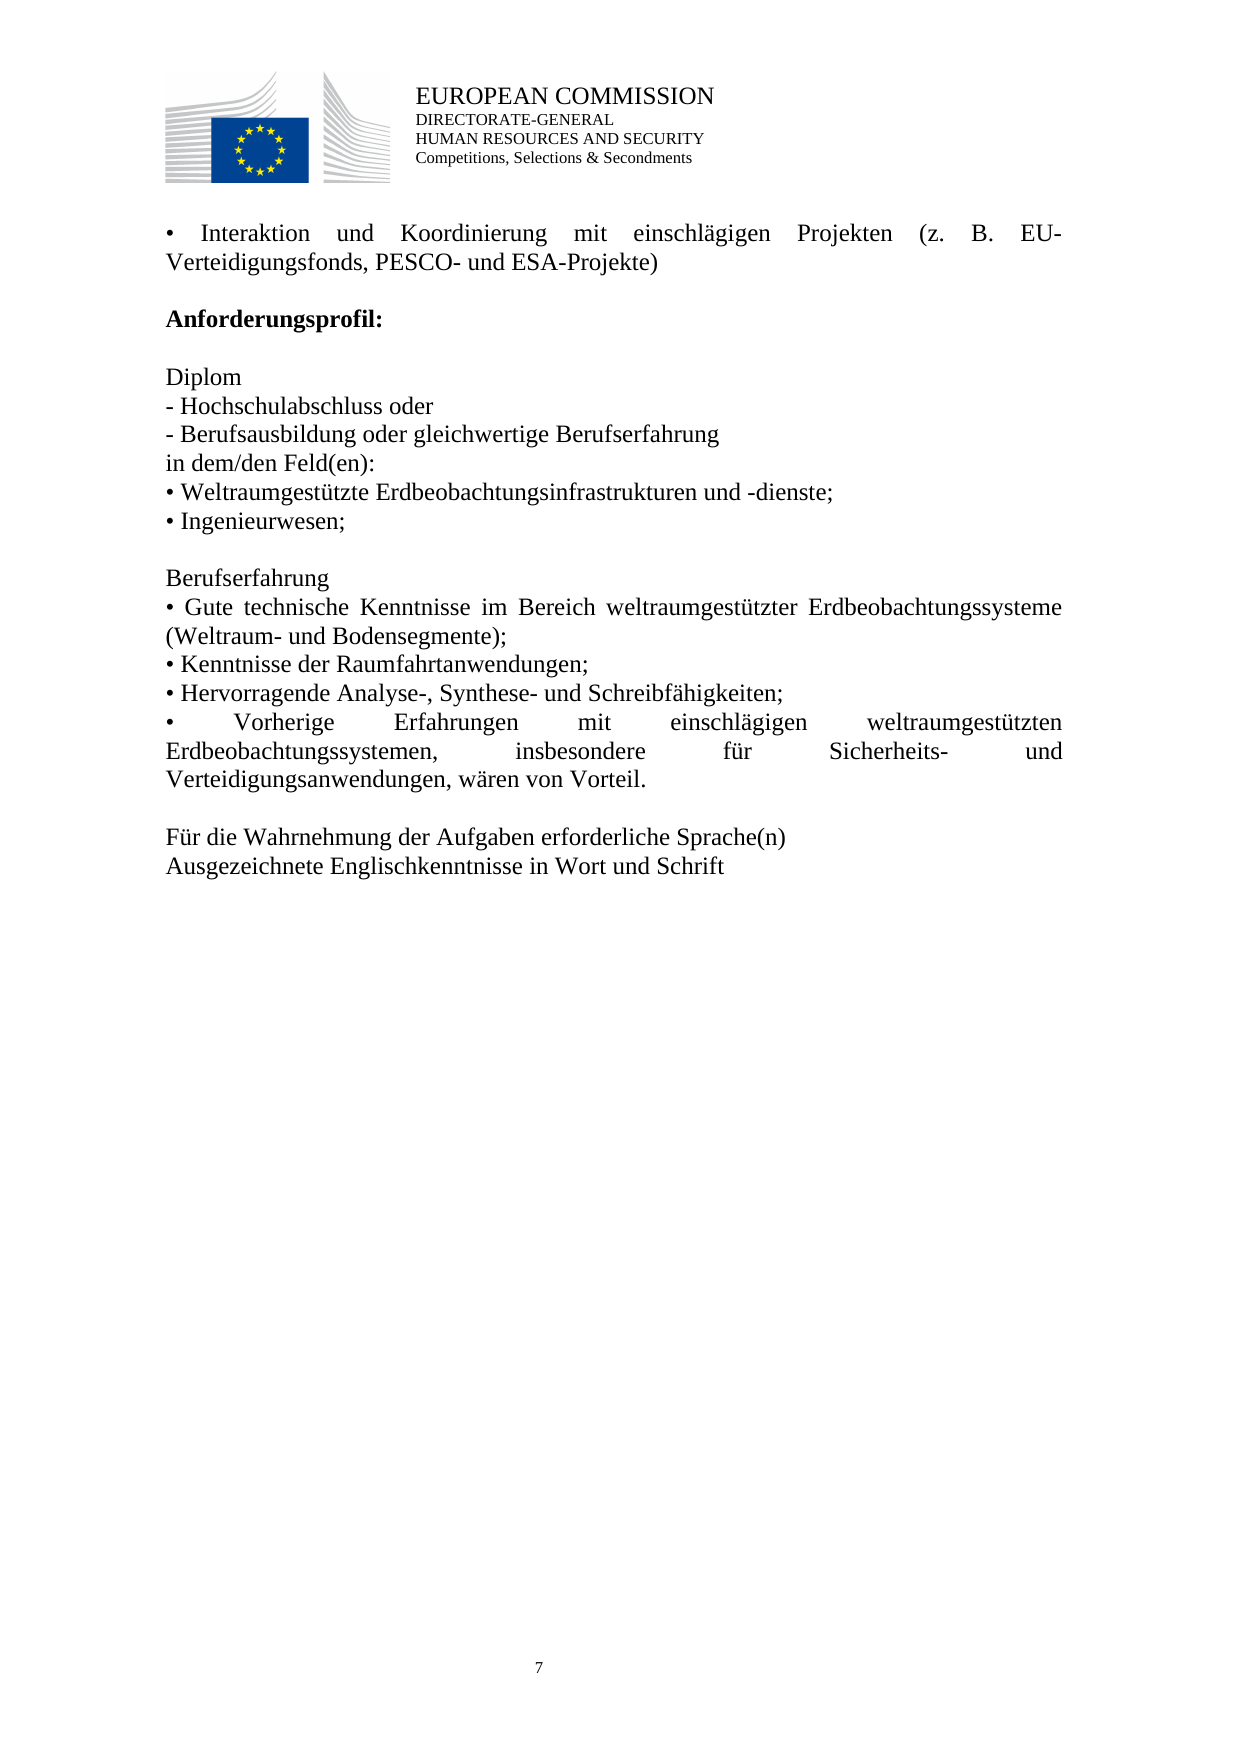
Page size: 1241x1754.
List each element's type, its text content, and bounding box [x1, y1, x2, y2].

text Ausgezeichnete Englischkenntnisse in Wort und Schrift [165, 851, 1063, 879]
text Für die Wahrnehmung der Aufgaben erforderliche Sprache(n) [165, 822, 1063, 851]
text • Hervorragende Analyse-, Synthese- und Schreibfähigkeiten; [165, 678, 1063, 707]
text • Ingenieurwesen; [165, 506, 1063, 534]
text • Weltraumgestützte Erdbeobachtungsinfrastrukturen und -dienste; [165, 477, 1063, 506]
text • Vorherige Erfahrungen mit einschlägigen weltraumgestützten Erdbeobachtungssystemen, insbesondere für Sicherheits- und Verteidigungsanwendungen, wären von Vorteil. [165, 707, 1063, 793]
text Diplom [165, 362, 1063, 391]
text - Berufsausbildung oder gleichwertige Berufserfahrung [165, 419, 1063, 448]
text in dem/den Feld(en): [165, 448, 1063, 477]
picture [165, 71, 391, 183]
text Berufserfahrung [165, 563, 1063, 592]
text • Interaktion und Koordinierung mit einschlägigen Projekten (z. B. EU-Verteidigungsfonds, PESCO- und ESA-Projekte) [165, 134, 1063, 276]
text • Kenntnisse der Raumfahrtanwendungen; [165, 649, 1063, 678]
text - Hochschulabschluss oder [165, 391, 1063, 419]
text Anforderungsprofil: [165, 304, 1063, 333]
text • Gute technische Kenntnisse im Bereich weltraumgestützter Erdbeobachtungssysteme (Weltraum- und Bodensegmente); [165, 592, 1063, 649]
